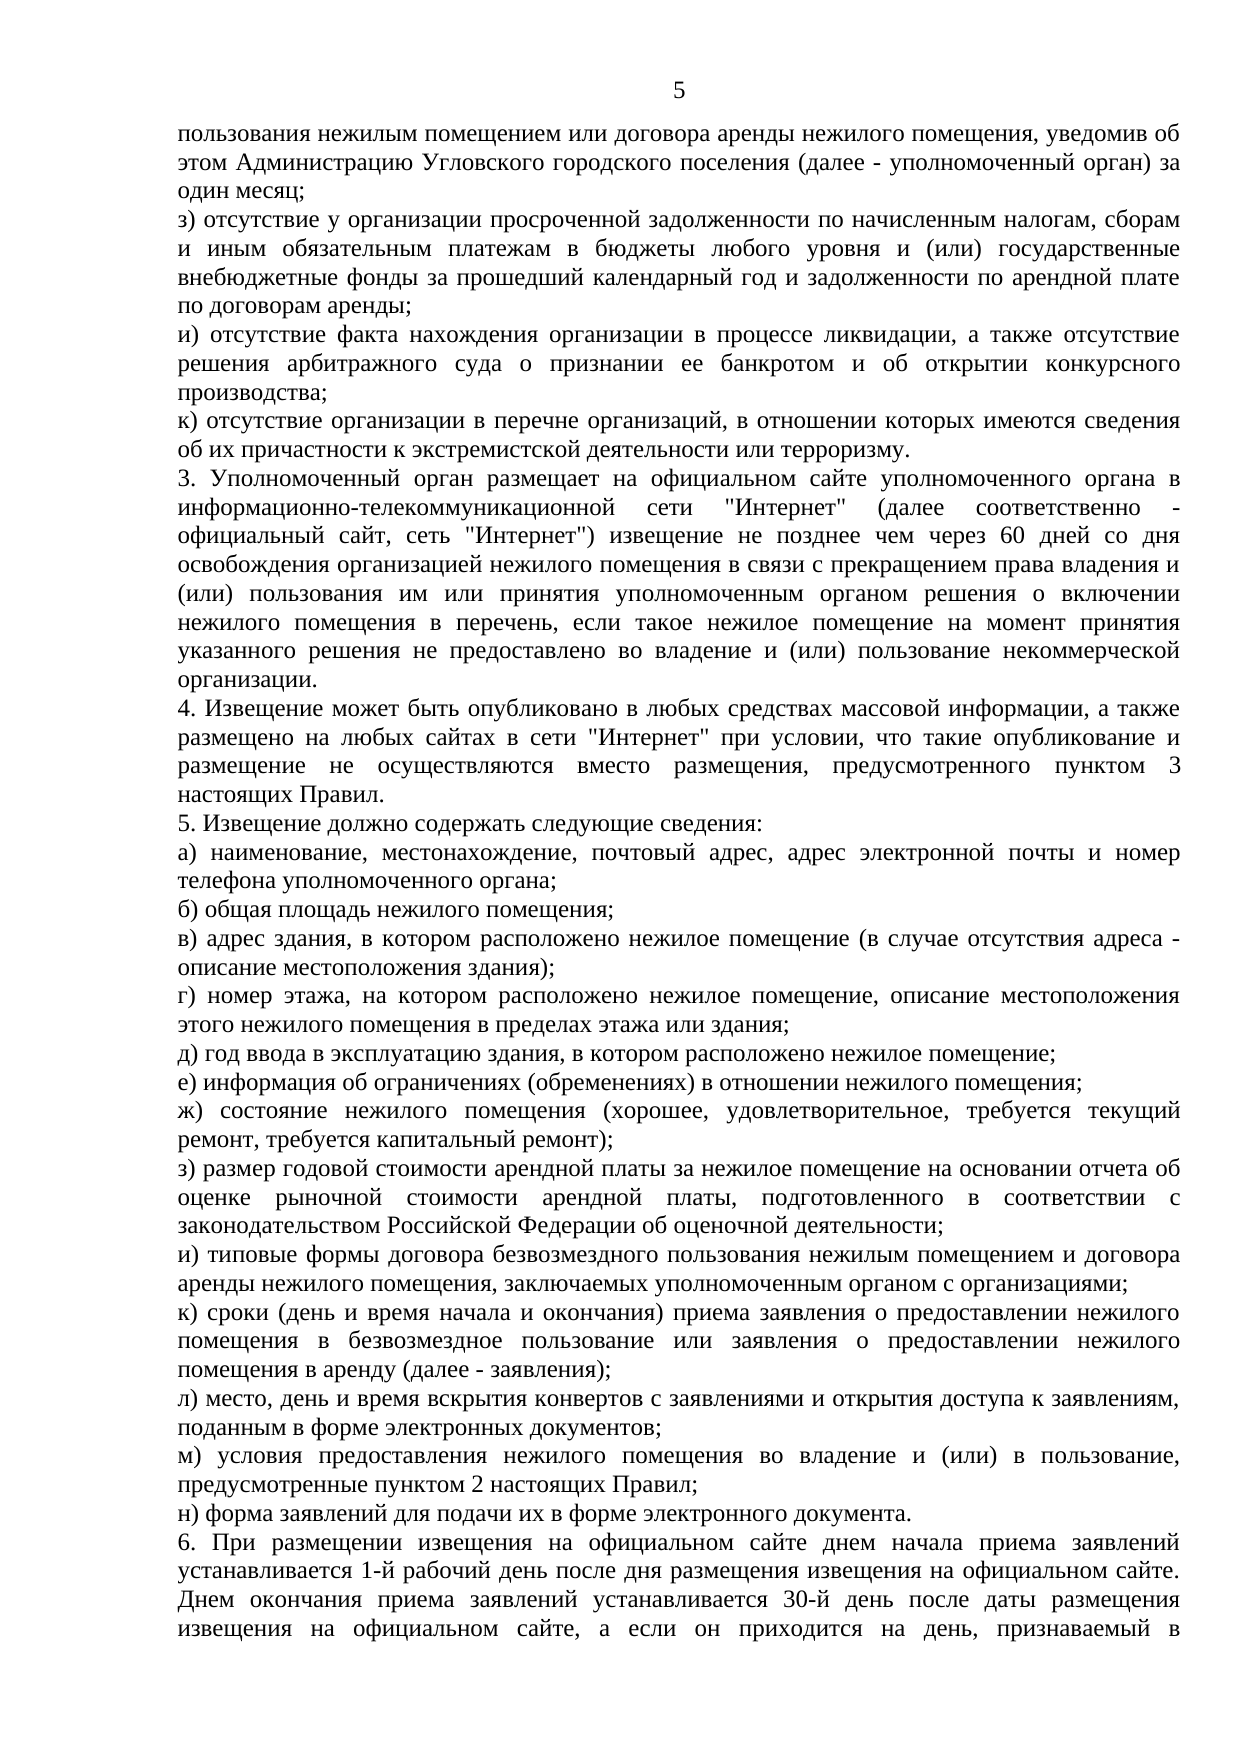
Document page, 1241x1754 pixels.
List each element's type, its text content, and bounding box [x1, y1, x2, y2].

text 4. Извещение может быть опубликовано в любых средствах массовой информации, а также размещено на любых сайтах в сети "Интернет" при условии, что такие опубликование и размещение не осуществляются вместо размещения, предусмотренного пунктом 3 настоящих Правил. [177, 693, 1181, 808]
text з) размер годовой стоимости арендной платы за нежилое помещение на основании отчета об оценке рыночной стоимости арендной платы, подготовленного в соответствии с законодательством Российской Федерации об оценочной деятельности; [177, 1153, 1181, 1239]
text и) типовые формы договора безвозмездного пользования нежилым помещением и договора аренды нежилого помещения, заключаемых уполномоченным органом с организациями; [177, 1239, 1181, 1297]
text а) наименование, местонахождение, почтовый адрес, адрес электронной почты и номер телефона уполномоченного органа; [177, 837, 1181, 894]
text ж) состояние нежилого помещения (хорошее, удовлетворительное, требуется текущий ремонт, требуется капитальный ремонт); [177, 1096, 1181, 1153]
text к) сроки (день и время начала и окончания) приема заявления о предоставлении нежилого помещения в безвозмездное пользование или заявления о предоставлении нежилого помещения в аренду (далее - заявления); [177, 1297, 1181, 1383]
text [177, 1527, 1181, 1642]
text б) общая площадь нежилого помещения; [177, 894, 1181, 923]
text д) год ввода в эксплуатацию здания, в котором расположено нежилое помещение; [177, 1038, 1181, 1067]
text з) отсутствие у организации просроченной задолженности по начисленным налогам, сборам и иным обязательным платежам в бюджеты любого уровня и (или) государственные внебюджетные фонды за прошедший календарный год и задолженности по арендной плате по договорам аренды; [177, 204, 1181, 319]
text н) форма заявлений для подачи их в форме электронного документа. [177, 1498, 1181, 1527]
text в) адрес здания, в котором расположено нежилое помещение (в случае отсутствия адреса - описание местоположения здания); [177, 923, 1181, 981]
text и) отсутствие факта нахождения организации в процессе ликвидации, а также отсутствие решения арбитражного суда о признании ее банкротом и об открытии конкурсного производства; [177, 319, 1181, 406]
text л) место, день и время вскрытия конвертов с заявлениями и открытия доступа к заявлениям, поданным в форме электронных документов; [177, 1383, 1181, 1441]
text 5. Извещение должно содержать следующие сведения: [177, 808, 1181, 837]
text м) условия предоставления нежилого помещения во владение и (или) в пользование, предусмотренные пунктом 2 настоящих Правил; [177, 1441, 1181, 1498]
text е) информация об ограничениях (обременениях) в отношении нежилого помещения; [177, 1067, 1181, 1096]
text к) отсутствие организации в перечне организаций, в отношении которых имеются сведения об их причастности к экстремистской деятельности или терроризму. [177, 406, 1181, 463]
text г) номер этажа, на котором расположено нежилое помещение, описание местоположения этого нежилого помещения в пределах этажа или здания; [177, 981, 1181, 1038]
text 3. Уполномоченный орган размещает на официальном сайте уполномоченного органа в информационно-телекоммуникационной сети "Интернет" (далее соответственно - официальный сайт, сеть "Интернет") извещение не позднее чем через 60 дней со дня освобождения организацией нежилого помещения в связи с прекращением права владения и (или) пользования им или принятия уполномоченным органом решения о включении нежилого помещения в перечень, если такое нежилое помещение на момент принятия указанного решения не предоставлено во владение и (или) пользование некоммерческой организации. [177, 463, 1181, 693]
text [177, 118, 1181, 204]
